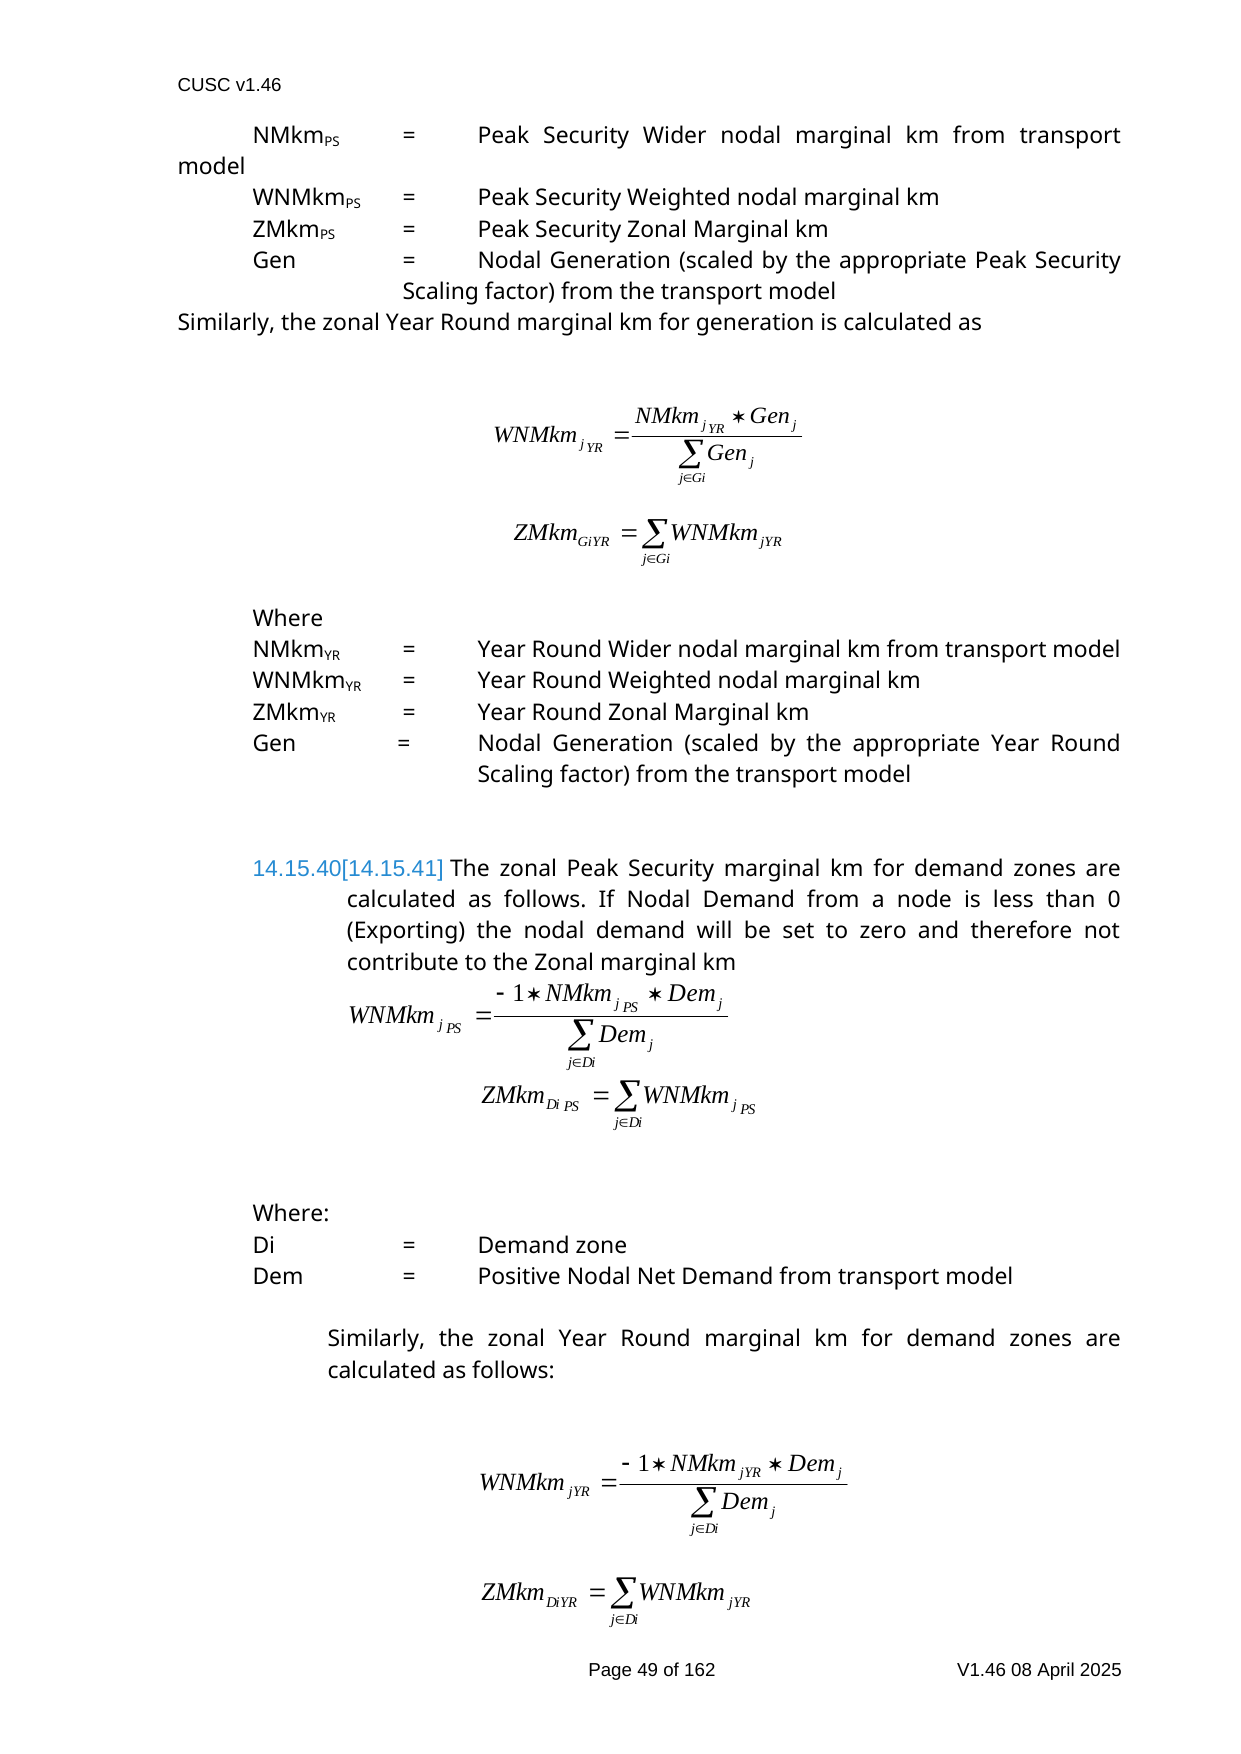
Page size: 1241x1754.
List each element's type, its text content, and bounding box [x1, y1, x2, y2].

text Gen = Nodal Generation (scaled by the appropriate Peak Security Scaling factor) from the transport model [252, 244, 1121, 306]
list The zonal Peak Security marginal km for demand zones are calculated as follows. If Nodal Demand from a node is less than 0 (Exporting) the nodal demand will be set to zero and therefore not contribute to the Zonal marginal km [252, 852, 1121, 977]
text Where [177, 602, 1121, 633]
text Dem = Positive Nodal Net Demand from transport model [177, 1260, 1121, 1291]
text Similarly, the zonal Year Round marginal km for demand zones are calculated as follows: [327, 1322, 1121, 1385]
text WNMkmYR = Year Round Weighted nodal marginal km [177, 664, 1121, 695]
text Where: [177, 1197, 1121, 1229]
text Di = Demand zone [177, 1229, 1121, 1260]
text Gen = Nodal Generation (scaled by the appropriate Year Round Scaling factor) from the transport model [252, 727, 1121, 789]
text NMkmYR = Year Round Wider nodal marginal km from transport model [252, 633, 1121, 664]
text ZMkmYR = Year Round Zonal Marginal km [177, 695, 1121, 727]
text NMkmPS = Peak Security Wider nodal marginal km from transport model [177, 119, 1121, 181]
text WNMkmPS = Peak Security Weighted nodal marginal km [177, 181, 1121, 212]
text Similarly, the zonal Year Round marginal km for generation is calculated as [177, 306, 1121, 337]
text ZMkmPS = Peak Security Zonal Marginal km [177, 212, 1121, 244]
